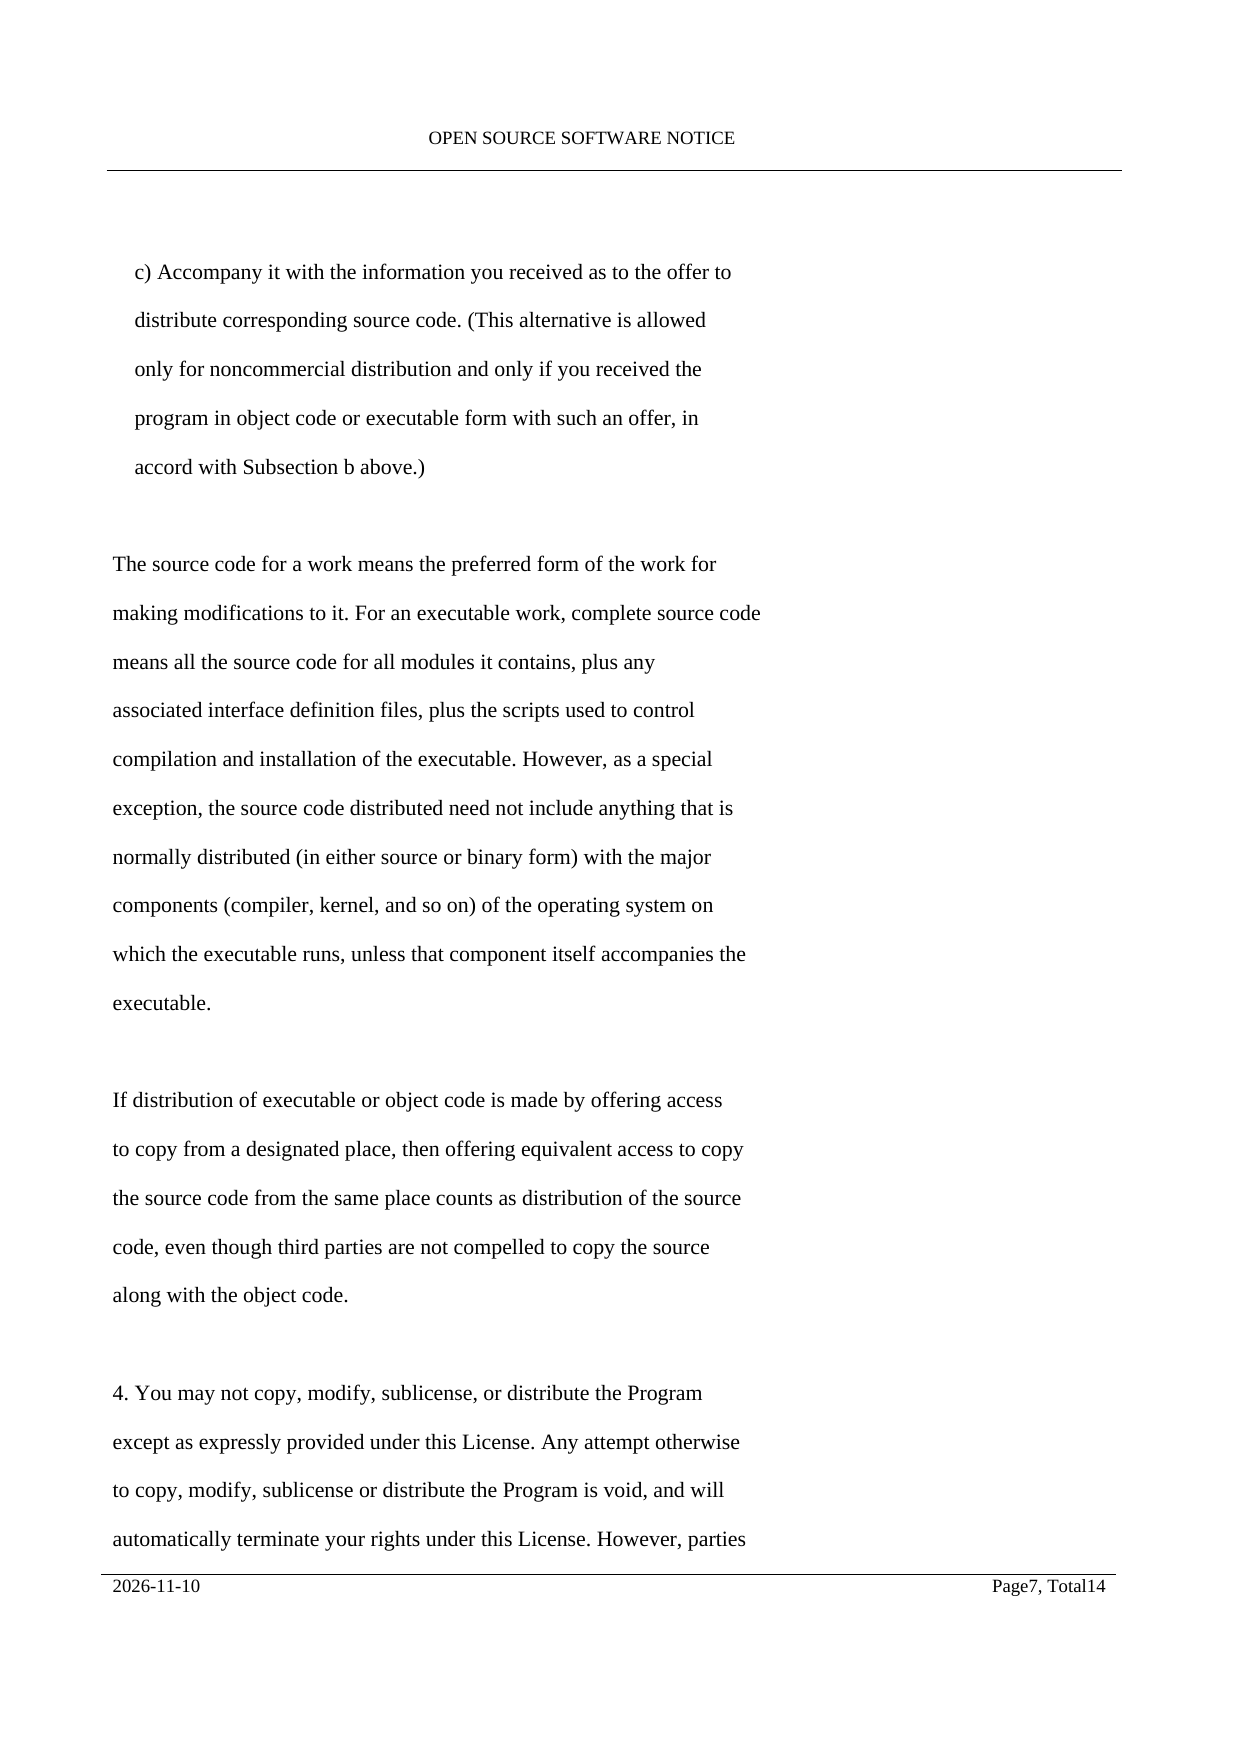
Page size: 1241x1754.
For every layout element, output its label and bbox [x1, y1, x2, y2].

text [112, 206, 1128, 1555]
